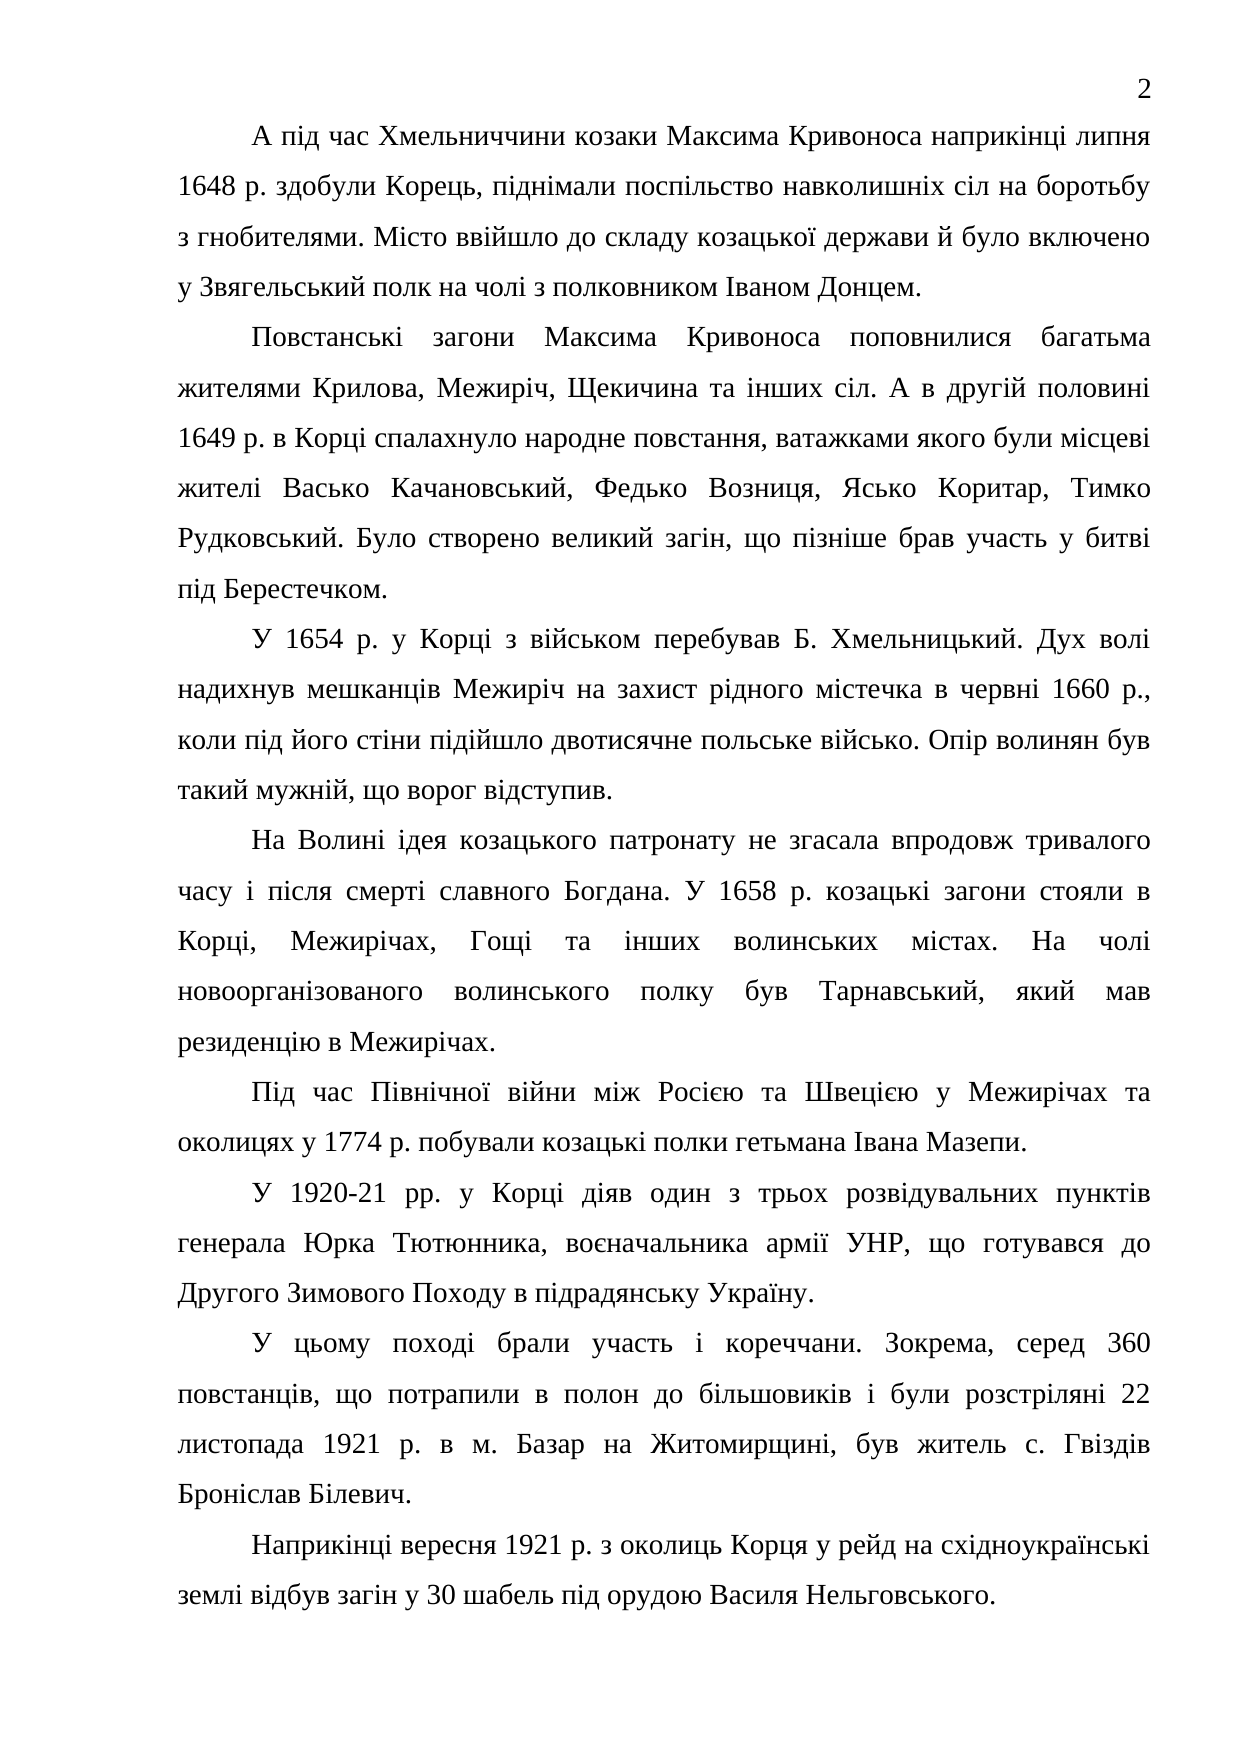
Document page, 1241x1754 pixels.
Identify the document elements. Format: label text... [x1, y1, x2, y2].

text Повстанськi загони Максима Кривоноса поповнилися багатьма жителями Крилова, Межирiч, Щекичина та iнших сiл. А в другiй половинi 1649 р. в Корцi спалахнуло народне повстання, ватажками якого були мiсцевi жителi Васько Качановський, Федько Возниця, Ясько Коритар, Тимко Рудковський. Було створено великий загiн, що пiзнiше брав участь у битвi пiд Берестечком. [177, 319, 1152, 604]
text На Волинi iдея козацького патронату не згасала впродовж тривалого часу i пiсля смертi славного Богдана. У 1658 р. козацькi загони стояли в Корцi, Межирiчах, Гощi та iнших волинських мiстах. На чолi новоорганiзованого волинського полку був Тарнавський, який мав резиденцiю в Межирiчах. [177, 822, 1152, 1057]
text У 1920-21 рр. у Корцi дiяв один з трьох розвiдувальних пунктiв генерала Юрка Тютюнника, воєначальника армiї УНР, що готувався до Другого Зимового Походу в пiдрадянську Україну. [177, 1175, 1152, 1309]
text Наприкiнцi вересня 1921 р. з околиць Корця у рейд на схiдноукраїнськi землi вiдбув загiн у 30 шабель пiд орудою Василя Нельговського. [177, 1527, 1152, 1611]
text А пiд час Хмельниччини козаки Максима Кривоноса наприкiнцi липня 1648 р. здобули Корець, пiднiмали поспiльство навколишнiх сiл на боротьбу з гнобителями. Мiсто ввiйшло до складу козацької держави й було включено у Звягельський полк на чолi з полковником Iваном Донцем. [177, 118, 1152, 303]
text Пiд час Пiвнiчної вiйни мiж Росiєю та Швецiєю у Межирiчах та околицях у 1774 р. побували козацькi полки гетьмана Iвана Мазепи. [177, 1074, 1152, 1158]
text У 1654 р. у Корцi з вiйськом перебував Б. Хмельницький. Дух волi надихнув мешканцiв Межирiч на захист рiдного мiстечка в червнi 1660 р., коли пiд його стiни пiдiйшло двотисячне польське вiйсько. Опiр волинян був такий мужнiй, що ворог вiдступив. [177, 621, 1152, 806]
text У цьому походi брали участь i кореччани. Зокрема, серед 360 повстанцiв, що потрапили в полон до бiльшовикiв i були розстрiлянi 22 листопада 1921 р. в м. Базар на Житомирщинi, був житель с. Гвiздiв Бронiслав Бiлевич. [177, 1326, 1152, 1510]
